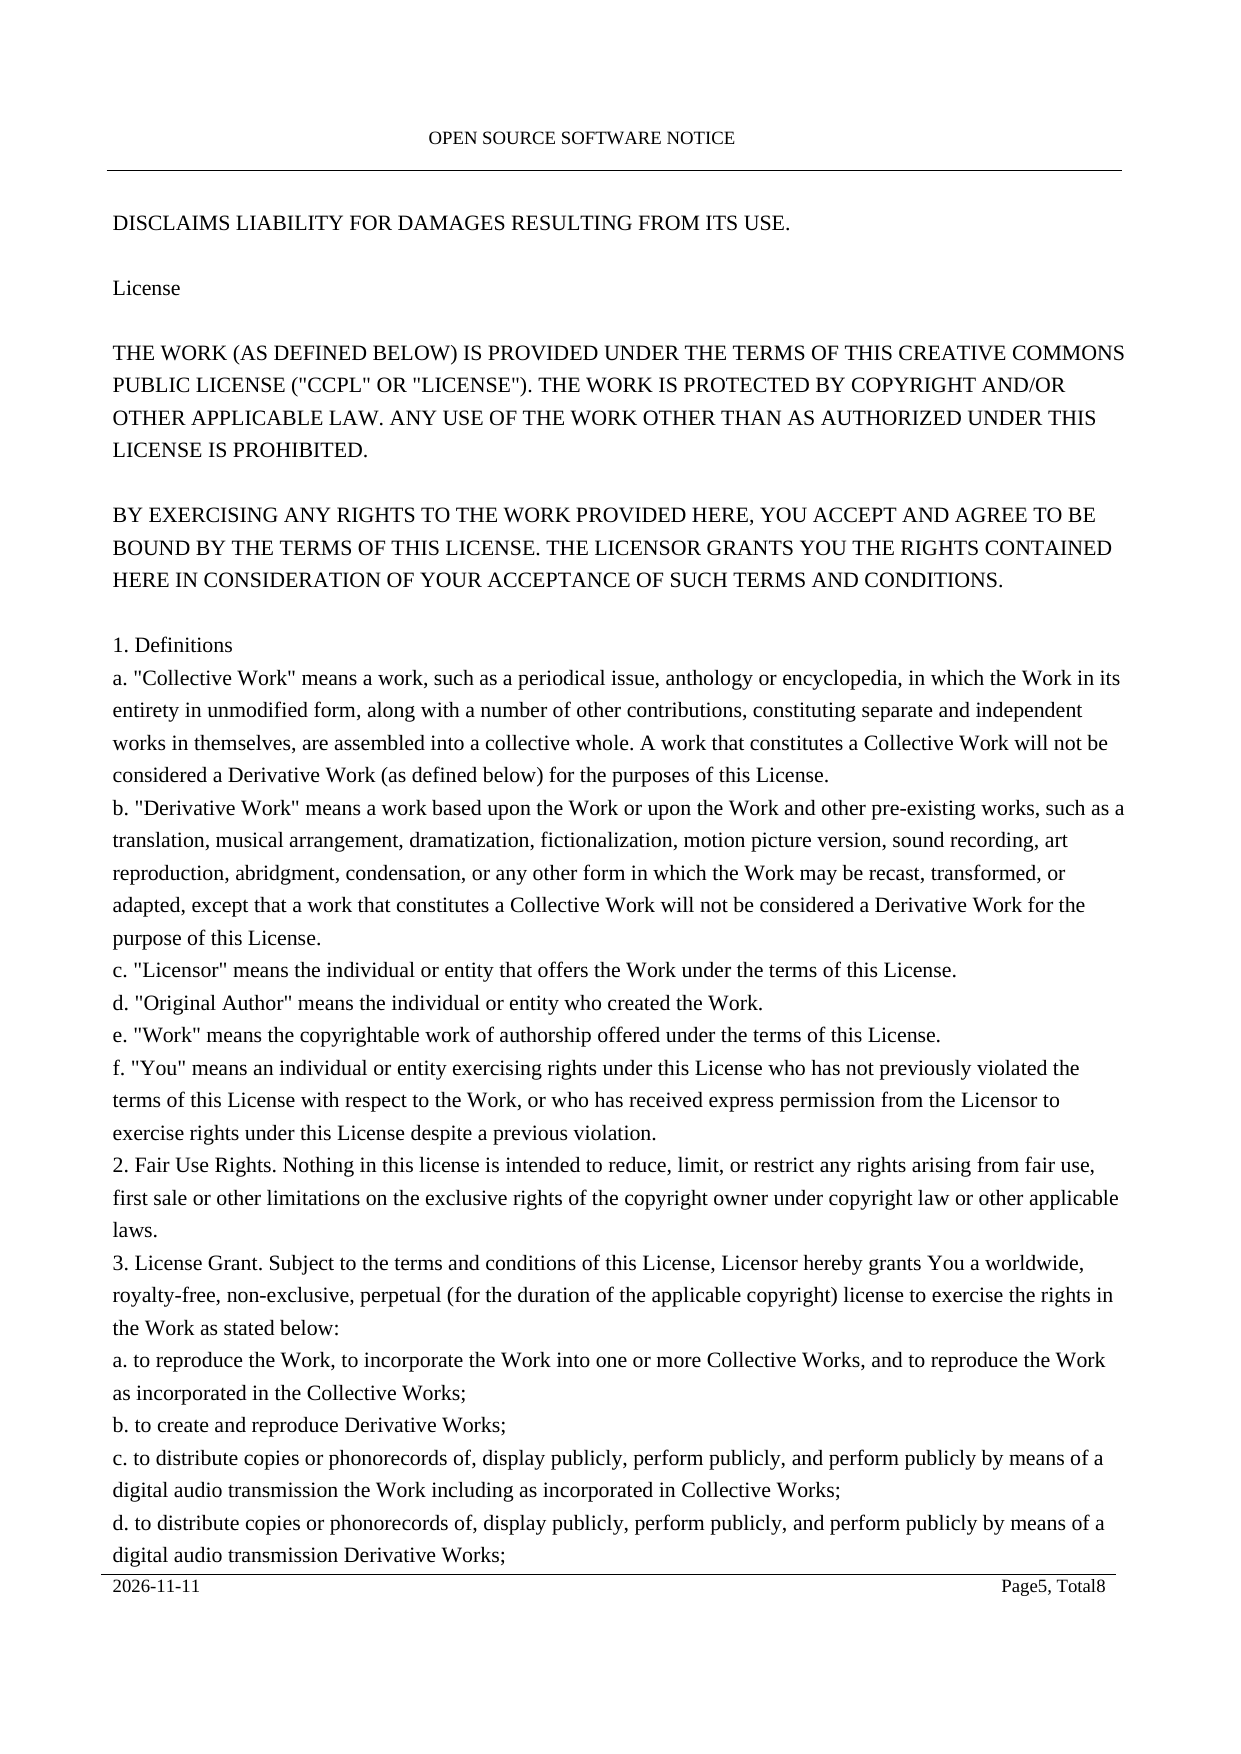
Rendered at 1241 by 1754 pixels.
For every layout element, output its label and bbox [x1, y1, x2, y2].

text [112, 206, 1128, 1571]
